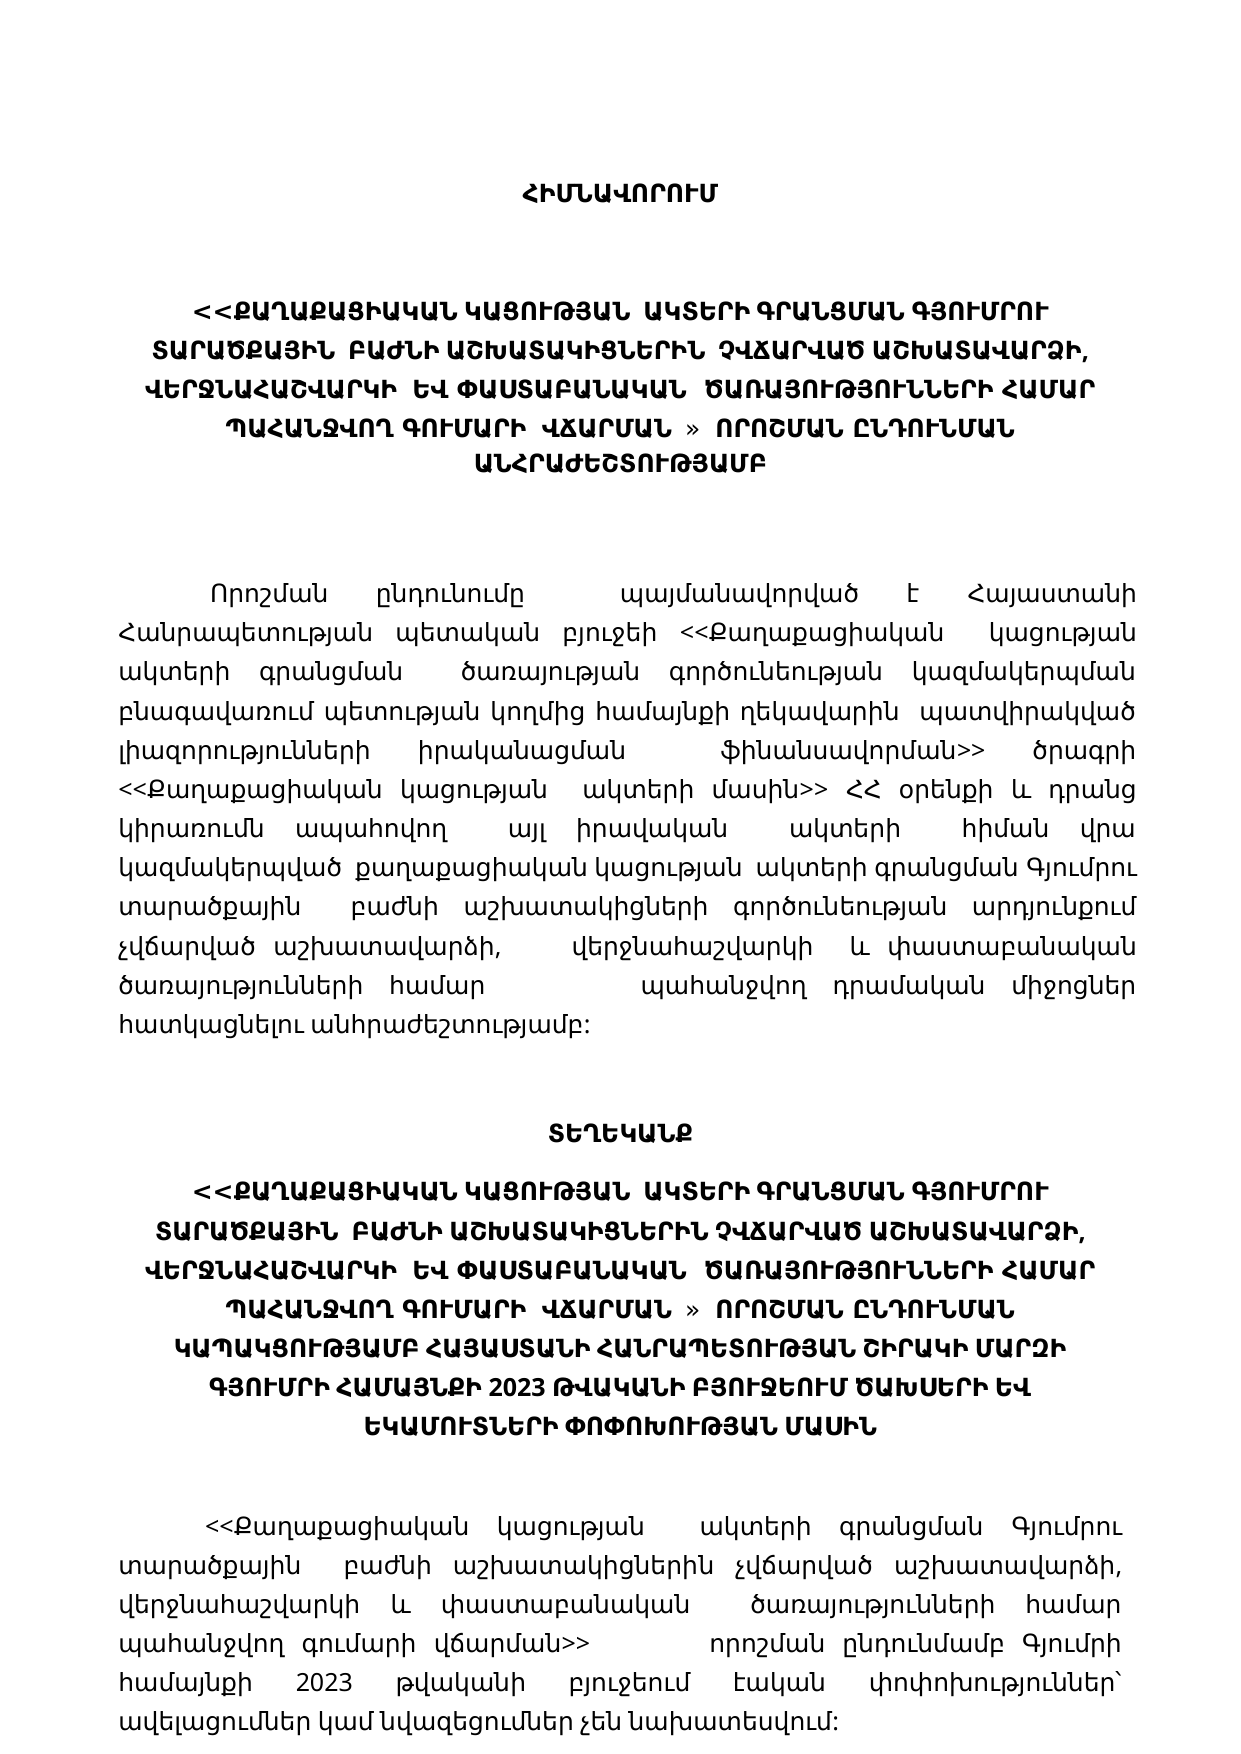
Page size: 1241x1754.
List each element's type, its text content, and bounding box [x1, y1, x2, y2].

text ՏԵՂԵԿԱՆՔ [118, 1119, 1122, 1149]
text <<ՔԱՂԱՔԱՑԻԱԿԱՆ ԿԱՑՈՒԹՅԱՆ ԱԿՏԵՐԻ ԳՐԱՆՑՄԱՆ ԳՅՈՒՄՐՈՒ ՏԱՐԱԾՔԱՅԻՆ ԲԱԺՆԻ ԱՇԽԱՏԱԿԻՑՆԵՐԻՆ ՉՎՃԱՐՎԱԾ ԱՇԽԱՏԱՎԱՐՁԻ, ՎԵՐՋՆԱՀԱՇՎԱՐԿԻ ԵՎ ՓԱՍՏԱԲԱՆԱԿԱՆ ԾԱՌԱՅՈՒԹՅՈՒՆՆԵՐԻ ՀԱՄԱՐ ՊԱՀԱՆՋՎՈՂ ԳՈՒՄԱՐԻ ՎՃԱՐՄԱՆ » ՈՐՈՇՄԱՆ ԸՆԴՈՒՆՄԱՆ ԱՆՀՐԱԺԵՇՏՈՒԹՅԱՄԲ [118, 293, 1122, 478]
text ՀԻՄՆԱՎՈՐՈՒՄ [118, 179, 1122, 208]
text <<Քաղաքացիական կացության ակտերի գրանցման Գյումրու տարածքային բաժնի աշխատակիցներին չվճարված աշխատավարձի, վերջնահաշվարկի և փաստաբանական ծառայությունների համար պահանջվող գումարի վճարման>> որոշման ընդունմամբ Գյումրի համայնքի 2023 թվականի բյուջեում էական փոփոխություններ՝ ավելացումներ կամ նվազեցումներ չեն նախատեսվում: [118, 1508, 1122, 1738]
text <<ՔԱՂԱՔԱՑԻԱԿԱՆ ԿԱՑՈՒԹՅԱՆ ԱԿՏԵՐԻ ԳՐԱՆՑՄԱՆ ԳՅՈՒՄՐՈՒ ՏԱՐԱԾՔԱՅԻՆ ԲԱԺՆԻ ԱՇԽԱՏԱԿԻՑՆԵՐԻՆ ՉՎՃԱՐՎԱԾ ԱՇԽԱՏԱՎԱՐՁԻ, ՎԵՐՋՆԱՀԱՇՎԱՐԿԻ ԵՎ ՓԱՍՏԱԲԱՆԱԿԱՆ ԾԱՌԱՅՈՒԹՅՈՒՆՆԵՐԻ ՀԱՄԱՐ ՊԱՀԱՆՋՎՈՂ ԳՈՒՄԱՐԻ ՎՃԱՐՄԱՆ » ՈՐՈՇՄԱՆ ԸՆԴՈՒՆՄԱՆ ԿԱՊԱԿՑՈՒԹՅԱՄԲ ՀԱՅԱՍՏԱՆԻ ՀԱՆՐԱՊԵՏՈՒԹՅԱՆ ՇԻՐԱԿԻ ՄԱՐԶԻ ԳՅՈՒՄՐԻ ՀԱՄԱՅՆՔԻ 2023 ԹՎԱԿԱՆԻ ԲՅՈՒՋԵՈՒՄ ԾԱԽՍԵՐԻ ԵՎ ԵԿԱՄՈՒՏՆԵՐԻ ՓՈՓՈԽՈՒԹՅԱՆ ՄԱՍԻՆ [118, 1174, 1122, 1443]
text Որոշման ընդունումը պայմանավորված է Հայաստանի Հանրապետության պետական բյուջեի <<Քաղաքացիական կացության ակտերի գրանցման ծառայության գործունեության կազմակերպման բնագավառում պետության կողմից համայնքի ղեկավարին պատվիրակված լիազորությունների իրականացման ֆինանսավորման>> ծրագրի <<Քաղաքացիական կացության ակտերի մասին>> ՀՀ օրենքի և դրանց կիրառումն ապահովող այլ իրավական ակտերի հիման վրա կազմակերպված քաղաքացիական կացության ակտերի գրանցման Գյումրու տարածքային բաժնի աշխատակիցների գործունեության արդյունքում չվճարված աշխատավարձի, վերջնահաշվարկի և փաստաբանական ծառայությունների համար պահանջվող դրամական միջոցներ հատկացնելու անհրաժեշտությամբ: [118, 576, 1137, 1041]
